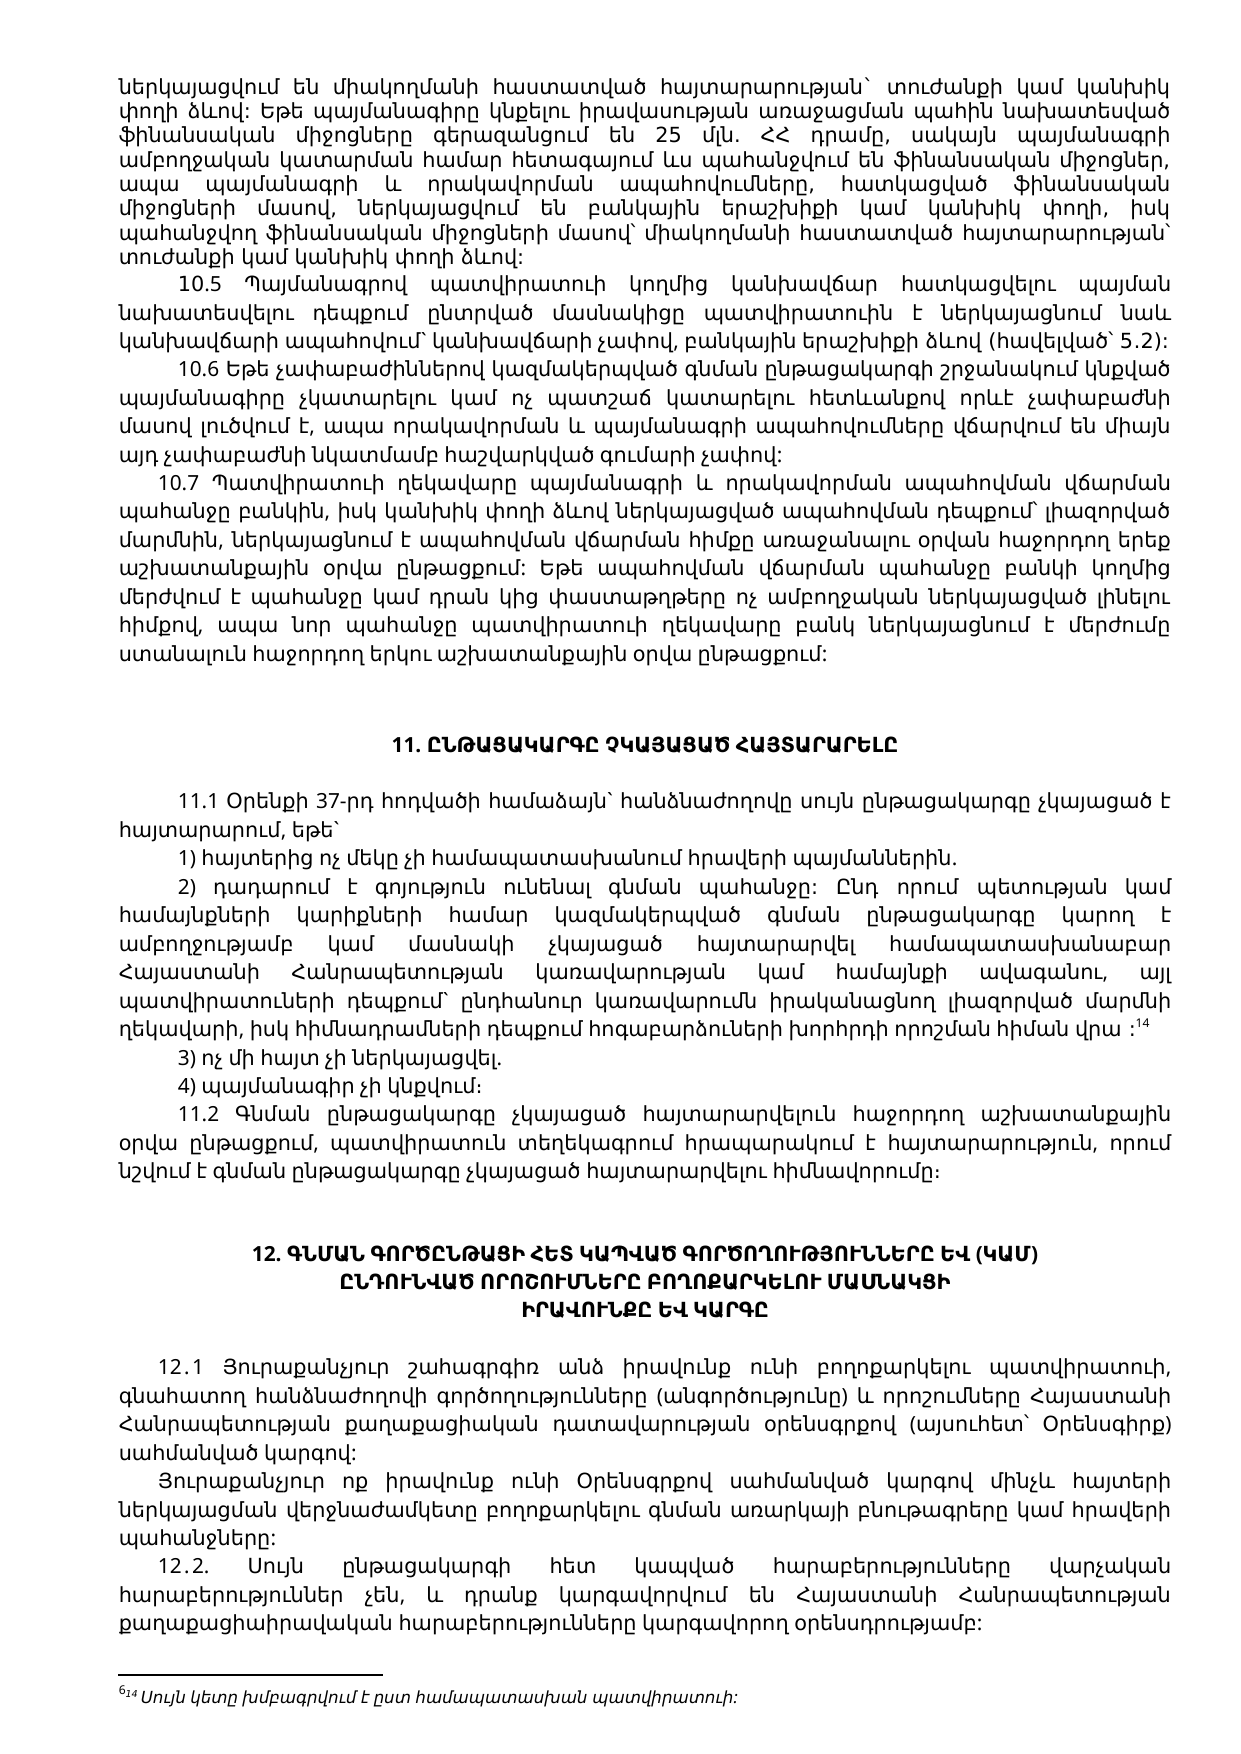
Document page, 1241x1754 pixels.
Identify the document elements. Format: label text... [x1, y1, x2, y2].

text 11.2 Գնման ընթացակարգը չկայացած հայտարարվելուն հաջորդող աշխատանքային օրվա ընթացքում, պատվիրատուն տեղեկագրում հրապարակում է հայտարարություն, որում նշվում է գնման ընթացակարգը չկայացած հայտարարվելու հիմնավորումը։ [118, 1099, 1171, 1185]
text 10.5 Պայմանագրով պատվիրատուի կողմից կանխավճար հատկացվելու պայման նախատեսվելու դեպքում ընտրված մասնակիցը պատվիրատուին է ներկայացնում նաև կանխավճարի ապահովում` կանխավճարի չափով, բանկային երաշխիքի ձևով (հավելված՝ 5․2): [118, 269, 1171, 354]
text 1) հայտերից ոչ մեկը չի համապատասխանում հրավերի պայմաններին. [118, 843, 1171, 872]
text ԸՆԴՈՒՆՎԱԾ ՈՐՈՇՈՒՄՆԵՐԸ ԲՈՂՈՔԱՐԿԵԼՈՒ ՄԱՍՆԱԿՑԻ [118, 1267, 1171, 1296]
text 12․2. Սույն ընթացակարգի հետ կապված հարաբերությունները վարչական հարաբերություններ չեն, և դրանք կարգավորվում են Հայաստանի Հանրապետության քաղաքացիաիրավական հարաբերությունները կարգավորող օրենսդրությամբ: [118, 1552, 1171, 1637]
text ԻՐԱՎՈՒՆՔԸ ԵՎ ԿԱՐԳԸ [118, 1296, 1171, 1324]
text 10.6 Եթե չափաբաժիններով կազմակերպված գնման ընթացակարգի շրջանակում կնքված պայմանագիրը չկատարելու կամ ոչ պատշաճ կատարելու հետևանքով որևէ չափաբաժնի մասով լուծվում է, ապա որակավորման և պայմանագրի ապահովումները վճարվում են միայն այդ չափաբաժնի նկատմամբ հաշվարկված գումարի չափով: [118, 354, 1171, 468]
text 3) ոչ մի հայտ չի ներկայացվել. [118, 1043, 1171, 1071]
text 10.7 Պատվիրատուի ղեկավարը պայմանագրի և որակավորման ապահովման վճարման պահանջը բանկին, իսկ կանխիկ փողի ձևով ներկայացված ապահովման դեպքում՝ լիազորված մարմնին, ներկայացնում է ապահովման վճարման հիմքը առաջանալու օրվան հաջորդող երեք աշխատանքային օրվա ընթացքում: Եթե ապահովման վճարման պահանջը բանկի կողմից մերժվում է պահանջը կամ դրան կից փաստաթղթերը ոչ ամբողջական ներկայացված լինելու հիմքով, ապա նոր պահանջը պատվիրատուի ղեկավարը բանկ ներկայացնում է մերժումը ստանալուն հաջորդող երկու աշխատանքային օրվա ընթացքում: [118, 468, 1171, 667]
text 4) պայմանագիր չի կնքվում։ [118, 1071, 1171, 1099]
text 11.1 Օրենքի 37-րդ հոդվածի համաձայն` հանձնաժողովը սույն ընթացակարգը չկայացած է հայտարարում, եթե` [118, 787, 1171, 843]
text 12. ԳՆՄԱՆ ԳՈՐԾԸՆԹԱՑԻ ՀԵՏ ԿԱՊՎԱԾ ԳՈՐԾՈՂՈՒԹՅՈՒՆՆԵՐԸ ԵՎ (ԿԱՄ) [118, 1239, 1171, 1267]
text 2) դադարում է գոյություն ունենալ գնման պահանջը: Ընդ որում պետության կամ համայնքների կարիքների համար կազմակերպված գնման ընթացակարգը կարող է ամբողջությամբ կամ մասնակի չկայացած հայտարարվել համապատասխանաբար Հայաստանի Հանրապետության կառավարության կամ համայնքի ավագանու, այլ պատվիրատուների դեպքում` ընդհանուր կառավարումն իրականացնող լիազորված մարմնի ղեկավարի, իսկ հիմնադրամների դեպքում հոգաբարձուների խորհրդի որոշման հիման վրա:14 [118, 872, 1171, 1043]
text 11. ԸՆԹԱՑԱԿԱՐԳԸ ՉԿԱՅԱՑԱԾ ՀԱՅՏԱՐԱՐԵԼԸ [118, 730, 1171, 758]
text Յուրաքանչյուր ոք իրավունք ունի Օրենսգրքով սահմանված կարգով մինչև հայտերի ներկայացման վերջնաժամկետը բողոքարկելու գնման առարկայի բնութագրերը կամ հրավերի պահանջները: [118, 1466, 1171, 1552]
text 12․1 Յուրաքանչյուր շահագրգիռ անձ իրավունք ունի բողոքարկելու պատվիրատուի, գնահատող հանձնաժողովի գործողությունները (անգործությունը) և որոշումները Հայաստանի Հանրապետության քաղաքացիական դատավարության օրենսգրքով (այսուհետ՝ Օրենսգիրք) սահմանված կարգով: [118, 1352, 1171, 1466]
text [118, 75, 1171, 269]
